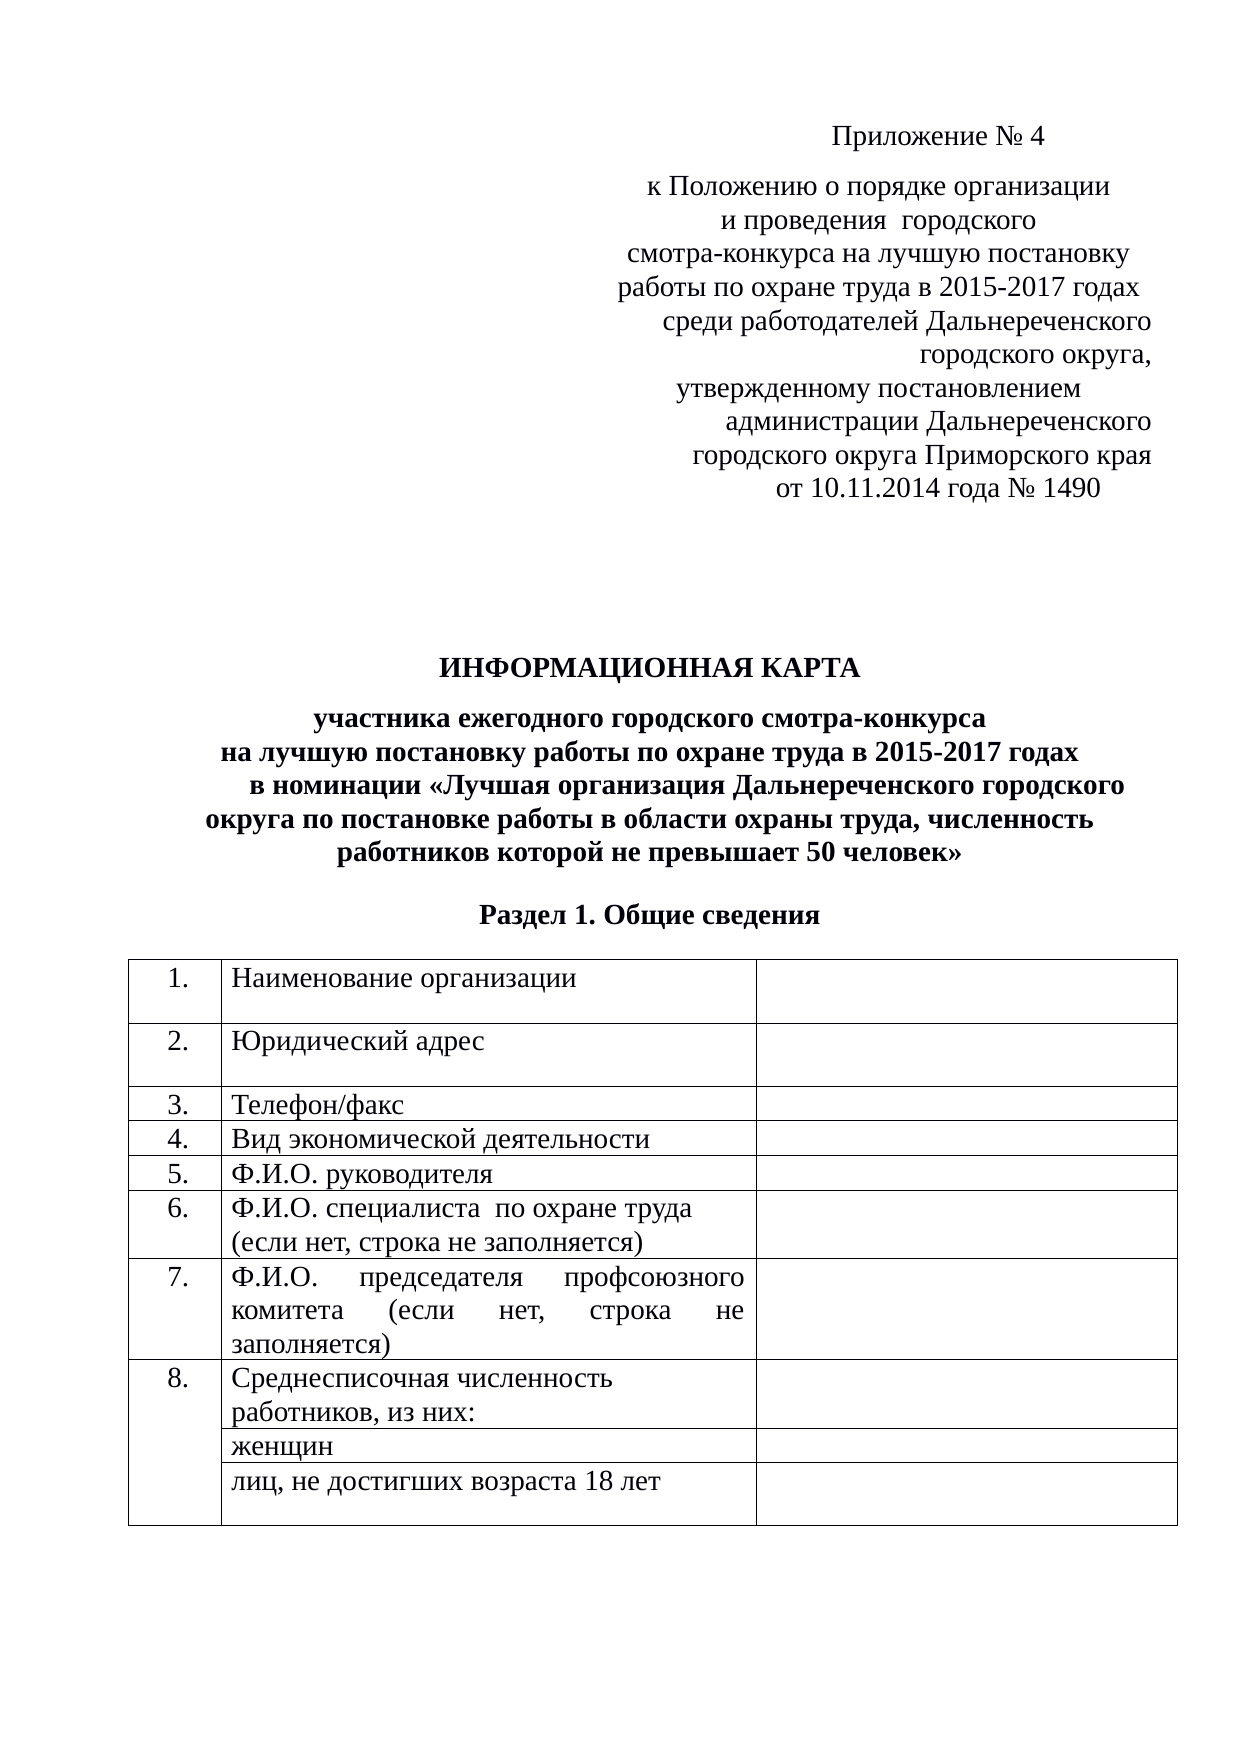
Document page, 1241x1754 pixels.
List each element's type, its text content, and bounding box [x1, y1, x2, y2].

table_cell [757, 1024, 1177, 1086]
text смотра-конкурса на лучшую постановку [148, 236, 1152, 269]
table_header 1. [129, 960, 221, 1022]
text Раздел 1. Общие сведения [148, 897, 1152, 930]
text и проведения городского [148, 202, 1152, 236]
table_cell 8. [129, 1360, 221, 1525]
text городского округа Приморского края [148, 437, 1152, 470]
text в номинации «Лучшая организация Дальнереченского городского округа по постановке работы в области охраны труда, численность работников которой не превышает 50 человек» [148, 767, 1152, 868]
table_cell [757, 1429, 1177, 1462]
table_cell [757, 1360, 1177, 1427]
table_cell лиц, не достигших возраста 18 лет [222, 1463, 756, 1525]
table_cell женщин [222, 1429, 756, 1462]
table_cell [757, 1121, 1177, 1155]
table_cell [757, 1463, 1177, 1525]
text участника ежегодного городского смотра-конкурса [148, 700, 1152, 734]
table_cell [757, 1156, 1177, 1189]
text ИНФОРМАЦИОННАЯ КАРТА [148, 650, 1152, 683]
table_cell Ф.И.О. руководителя [222, 1156, 756, 1189]
table_cell Юридический адрес [222, 1024, 756, 1086]
text утвержденному постановлением [148, 370, 1152, 403]
text от 10.11.2014 года № 1490 [221, 470, 1152, 504]
table_cell 3. [129, 1087, 221, 1120]
text администрации Дальнереченского [148, 403, 1152, 437]
text среди работодателей Дальнереченского городского округа, [148, 303, 1152, 370]
table_cell [757, 1191, 1177, 1258]
text на лучшую постановку работы по охране труда в 2015-2017 годах [148, 734, 1152, 767]
table_cell Ф.И.О. специалиста по охране труда (если нет, строка не заполняется) [222, 1191, 756, 1258]
table_cell [757, 1087, 1177, 1120]
table_header [757, 960, 1177, 1022]
table_header Наименование организации [222, 960, 756, 1022]
table_cell 7. [129, 1259, 221, 1359]
table_cell Ф.И.О. председателя профсоюзного комитета (если нет, строка не заполняется) [222, 1259, 756, 1359]
table_cell [757, 1259, 1177, 1359]
table_cell Вид экономической деятельности [222, 1121, 756, 1155]
table_cell Среднесписочная численность работников, из них: [222, 1360, 756, 1427]
text к Положению о порядке организации [148, 168, 1152, 202]
table_cell 6. [129, 1191, 221, 1258]
table_cell 4. [129, 1121, 221, 1155]
table_cell Телефон/факс [222, 1087, 756, 1120]
text работы по охране труда в 2015-2017 годах [148, 269, 1152, 303]
table_cell 2. [129, 1024, 221, 1086]
text Приложение № 4 [221, 118, 1152, 152]
table_cell 5. [129, 1156, 221, 1189]
